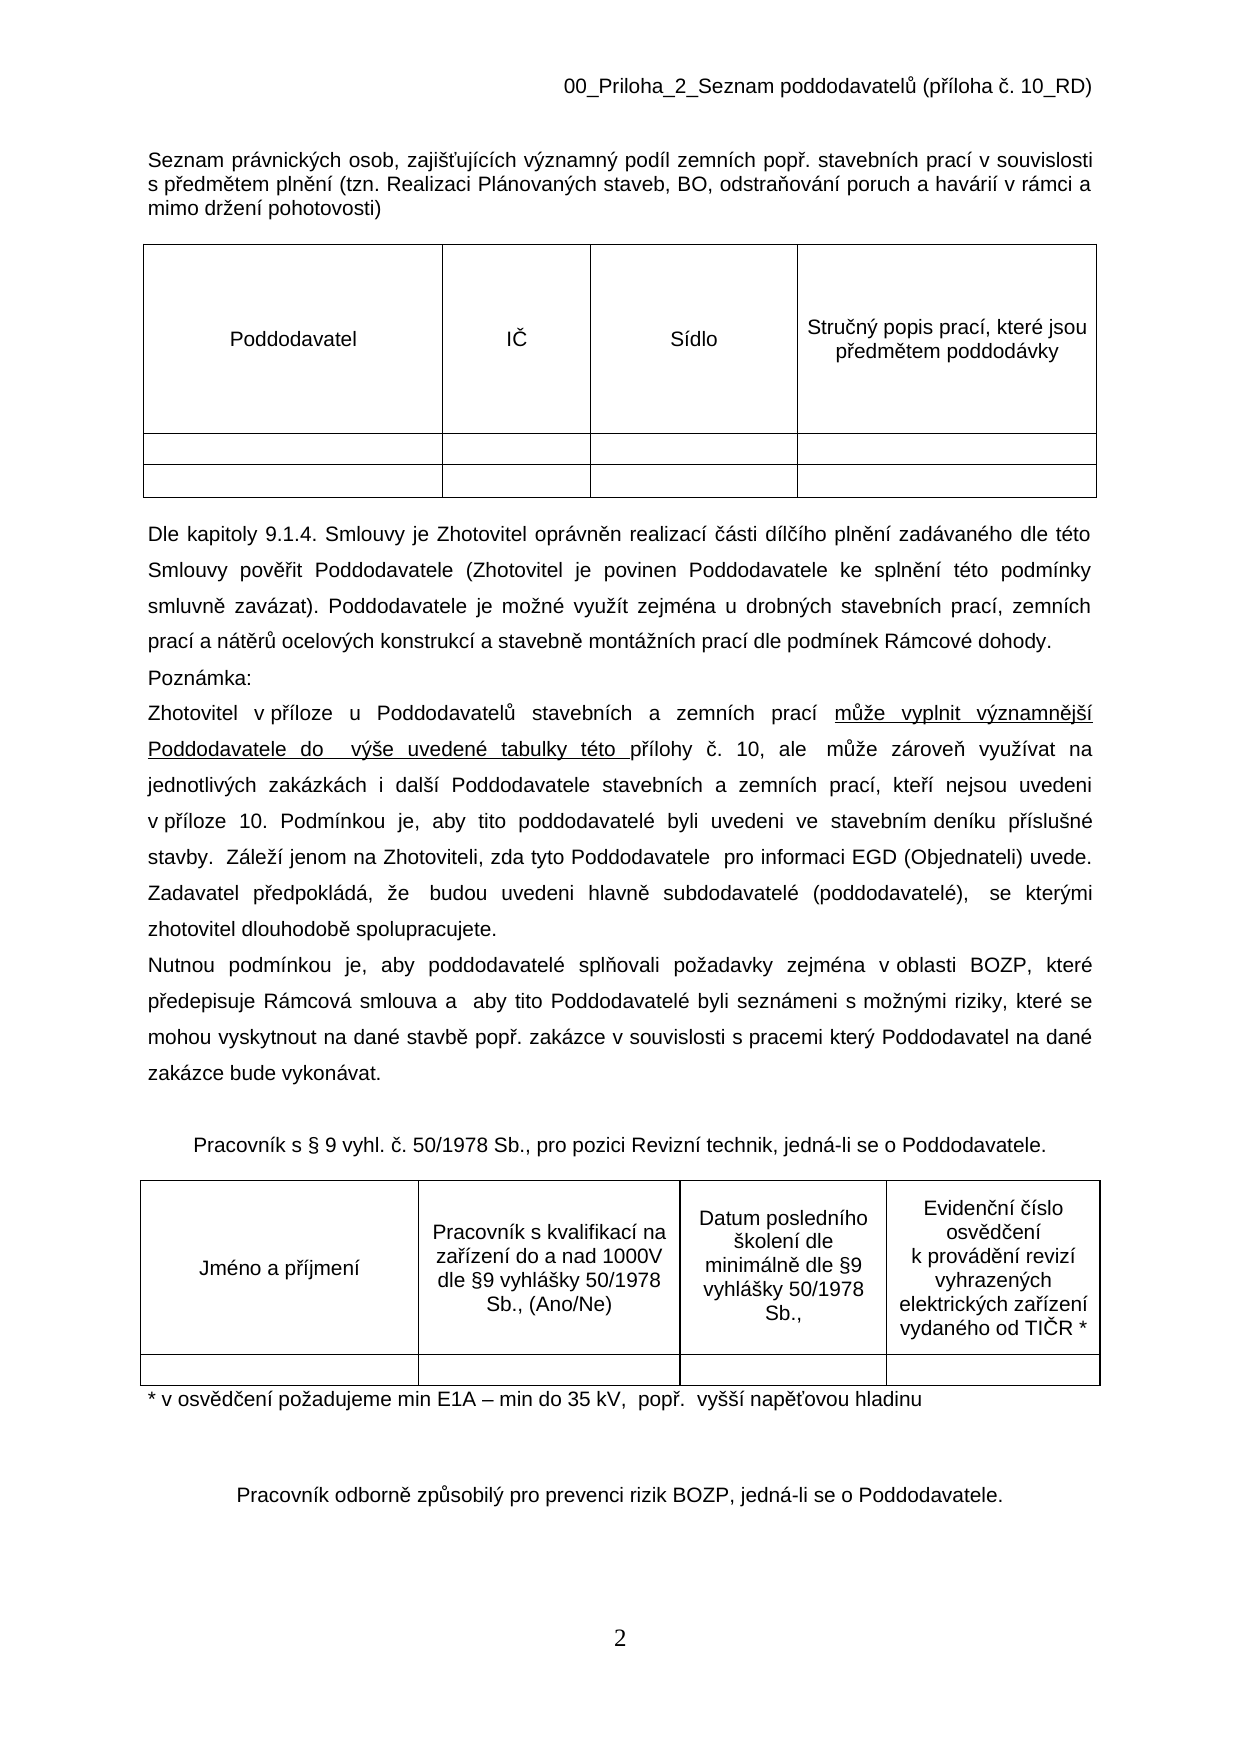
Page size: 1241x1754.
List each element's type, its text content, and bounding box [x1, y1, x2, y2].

text Pracovník odborně způsobilý pro prevenci rizik BOZP, jedná-li se o Poddodavatele. [148, 1483, 1093, 1507]
table_cell [798, 434, 1096, 464]
table_cell [144, 465, 442, 497]
table_header Evidenční číslo osvědčení k provádění revizí vyhrazených elektrických zařízení vydaného od TIČR * [887, 1181, 1099, 1354]
text * v osvědčení požadujeme min E1A – min do 35 kV, popř. vyšší napěťovou hladinu [148, 1386, 1093, 1410]
table_cell [591, 465, 797, 497]
table_cell [443, 434, 590, 464]
table_header Pracovník s kvalifikací na zařízení do a nad 1000V dle §9 vyhlášky 50/1978 Sb., (Ano/Ne) [419, 1181, 679, 1354]
table_cell [443, 465, 590, 497]
table_header Datum posledního školení dle minimálně dle §9 vyhlášky 50/1978 Sb., [681, 1181, 886, 1354]
table_cell [887, 1355, 1099, 1385]
table_header Jméno a příjmení [141, 1181, 418, 1354]
text Nutnou podmínkou je, aby poddodavatelé splňovali požadavky zejména v oblasti BOZP, které předepisuje Rámcová smlouva a aby tito Poddodavatelé byli seznámeni s možnými riziky, které se mohou vyskytnout na dané stavbě popř. zakázce v souvislosti s pracemi který Poddodavatel na dané zakázce bude vykonávat. [148, 953, 1093, 1084]
text Pracovník s § 9 vyhl. č. 50/1978 Sb., pro pozici Revizní technik, jedná-li se o Poddodavatele. [148, 1132, 1093, 1156]
table_header IČ [443, 245, 590, 432]
table_cell [591, 434, 797, 464]
table_cell [144, 434, 442, 464]
table_header Stručný popis prací, které jsou předmětem poddodávky [798, 245, 1096, 432]
table_header Poddodavatel [144, 245, 442, 432]
text Zhotovitel v příloze u Poddodavatelů stavebních a zemních prací může vyplnit významnější Poddodavatele do výše uvedené tabulky této přílohy č. 10, ale může zároveň využívat na jednotlivých zakázkách i další Poddodavatele stavebních a zemních prací, kteří nejsou uvedeni v příloze 10. Podmínkou je, aby tito poddodavatelé byli uvedeni ve stavebním deníku příslušné stavby. Záleží jenom na Zhotoviteli, zda tyto Poddodavatele pro informaci EGD (Objednateli) uvede. Zadavatel předpokládá, že budou uvedeni hlavně subdodavatelé (poddodavatelé), se kterými zhotovitel dlouhodobě spolupracujete. [148, 701, 1093, 941]
text Poznámka: [148, 665, 1093, 689]
text Dle kapitoly 9.1.4. Smlouvy je Zhotovitel oprávněn realizací části dílčího plnění zadávaného dle této Smlouvy pověřit Poddodavatele (Zhotovitel je povinen Poddodavatele ke splnění této podmínky smluvně zavázat). Poddodavatele je možné využít zejména u drobných stavebních prací, zemních prací a nátěrů ocelových konstrukcí a stavebně montážních prací dle podmínek Rámcové dohody. [148, 522, 1093, 653]
table_cell [681, 1355, 886, 1385]
table_header Sídlo [591, 245, 797, 432]
table_cell [419, 1355, 679, 1385]
text Seznam právnických osob, zajišťujících významný podíl zemních popř. stavebních prací v souvislosti s předmětem plnění (tzn. Realizaci Plánovaných staveb, BO, odstraňování poruch a havárií v rámci a mimo držení pohotovosti) [148, 148, 1093, 219]
table_cell [798, 465, 1096, 497]
table_cell [141, 1355, 418, 1385]
